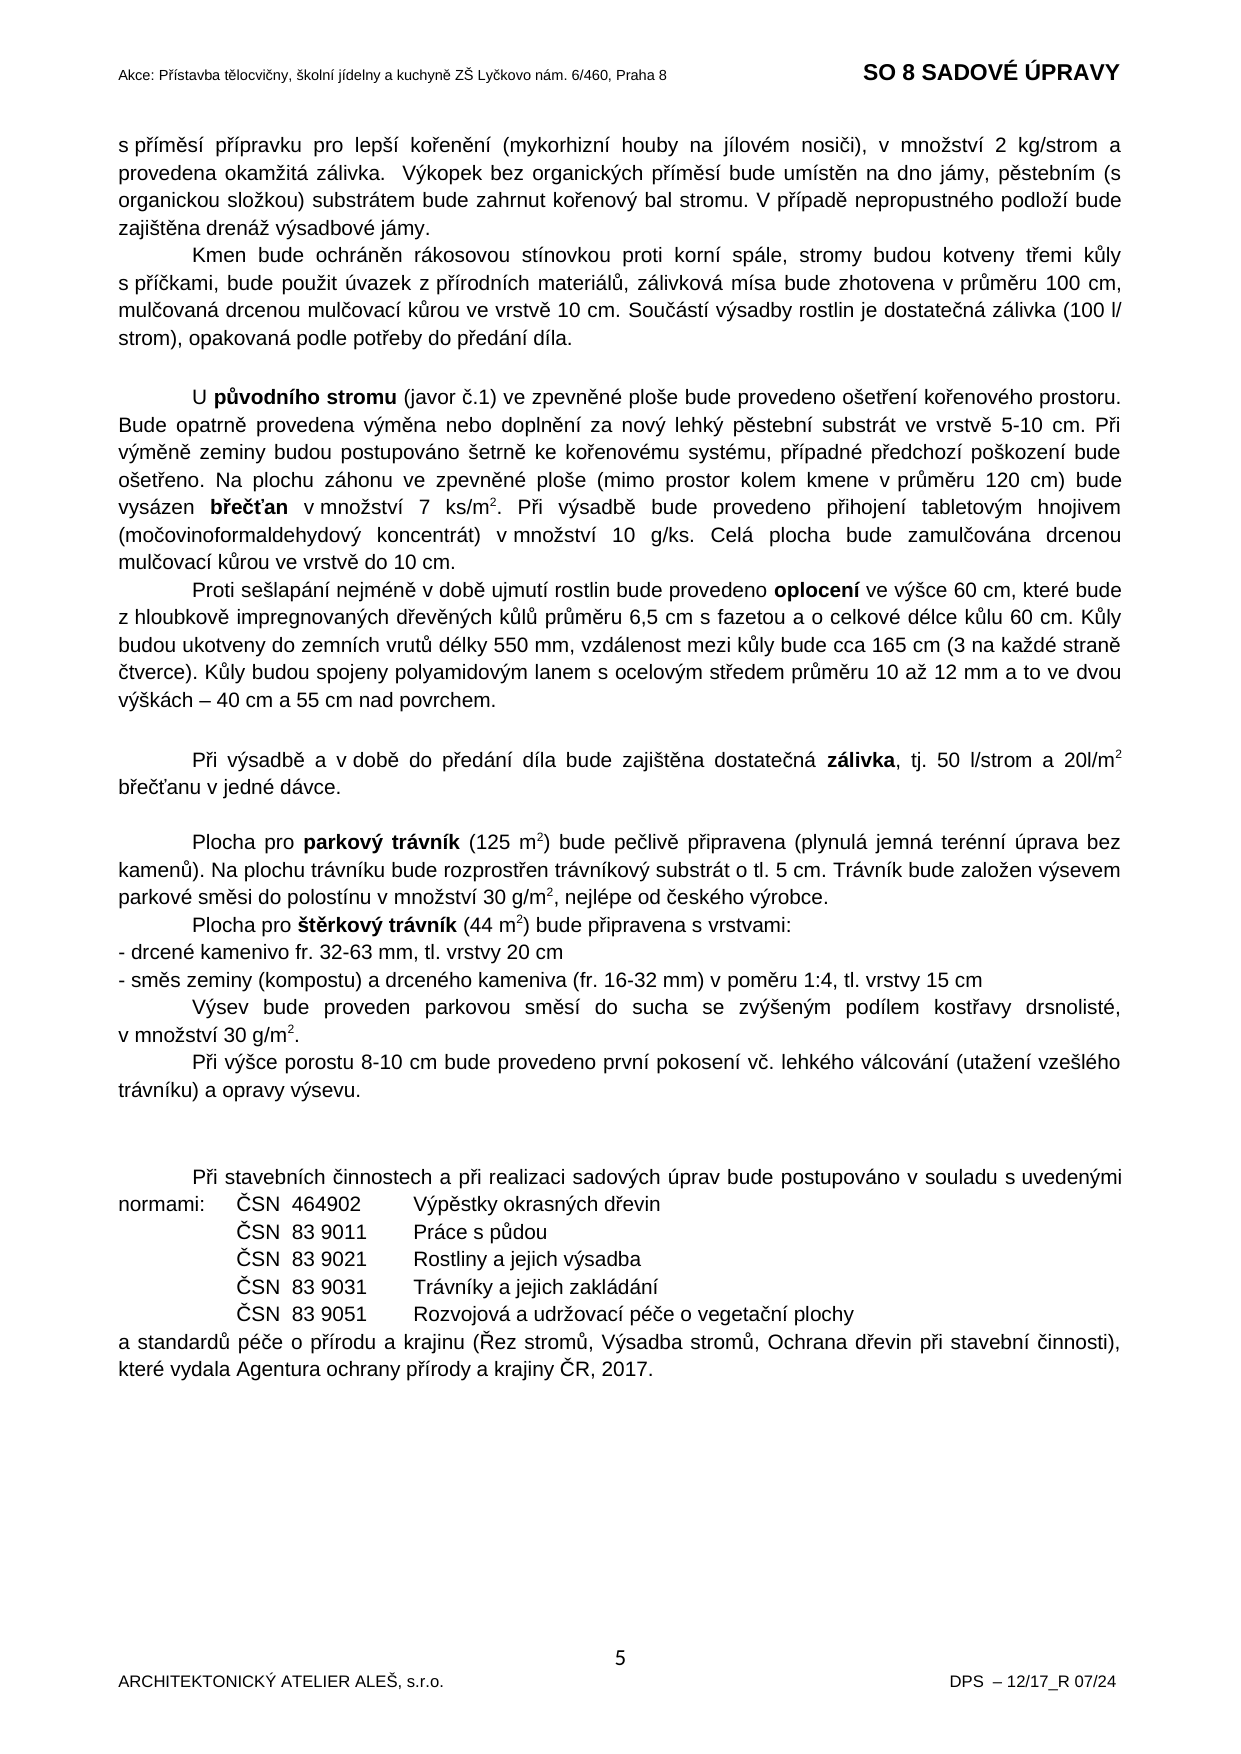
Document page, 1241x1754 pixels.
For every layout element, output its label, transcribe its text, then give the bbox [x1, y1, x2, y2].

text U původního stromu (javor č.1) ve zpevněné ploše bude provedeno ošetření kořenového prostoru. Bude opatrně provedena výměna nebo doplnění za nový lehký pěstební substrát ve vrstvě 5-10 cm. Při výměně zeminy budou postupováno šetrně ke kořenovému systému, případné předchozí poškození bude ošetřeno. Na plochu záhonu ve zpevněné ploše (mimo prostor kolem kmene v průměru 120 cm) bude vysázen břečťan v množství 7 ks/m2. Při výsadbě bude provedeno přihojení tabletovým hnojivem (močovinoformaldehydový koncentrát) v množství 10 g/ks. Celá plocha bude zamulčována drcenou mulčovací kůrou ve vrstvě do 10 cm. [118, 385, 1122, 574]
text ČSN 83 9051 Rozvojová a udržovací péče o vegetační plochy [118, 1302, 1122, 1326]
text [118, 133, 1122, 239]
text - drcené kamenivo fr. 32-63 mm, tl. vrstvy 20 cm [118, 940, 1122, 964]
text Plocha pro štěrkový trávník (44 m2) bude připravena s vrstvami: [118, 912, 1122, 936]
text ČSN 83 9011 Práce s půdou [118, 1220, 1122, 1244]
text Při výšce porostu 8-10 cm bude provedeno první pokosení vč. lehkého válcování (utažení vzešlého trávníku) a opravy výsevu. [118, 1050, 1122, 1101]
text Při stavebních činnostech a při realizaci sadových úprav bude postupováno v souladu s uvedenými normami: ČSN 464902 Výpěstky okrasných dřevin [118, 1165, 1122, 1216]
text Při výsadbě a v době do předání díla bude zajištěna dostatečná zálivka, tj. 50 l/strom a 20l/m2 břečťanu v jedné dávce. [118, 747, 1122, 799]
text a standardů péče o přírodu a krajinu (Řez stromů, Výsadba stromů, Ochrana dřevin při stavební činnosti), které vydala Agentura ochrany přírody a krajiny ČR, 2017. [118, 1330, 1122, 1381]
text ČSN 83 9031 Trávníky a jejich zakládání [118, 1275, 1122, 1299]
text - směs zeminy (kompostu) a drceného kameniva (fr. 16-32 mm) v poměru 1:4, tl. vrstvy 15 cm [118, 967, 1122, 991]
text Plocha pro parkový trávník (125 m2) bude pečlivě připravena (plynulá jemná terénní úprava bez kamenů). Na plochu trávníku bude rozprostřen trávníkový substrát o tl. 5 cm. Trávník bude založen výsevem parkové směsi do polostínu v množství 30 g/m2, nejlépe od českého výrobce. [118, 830, 1122, 909]
text Proti sešlapání nejméně v době ujmutí rostlin bude provedeno oplocení ve výšce 60 cm, které bude z hloubkově impregnovaných dřevěných kůlů průměru 6,5 cm s fazetou a o celkové délce kůlu 60 cm. Kůly budou ukotveny do zemních vrutů délky 550 mm, vzdálenost mezi kůly bude cca 165 cm (3 na každé straně čtverce). Kůly budou spojeny polyamidovým lanem s ocelovým středem průměru 10 až 12 mm a to ve dvou výškách – 40 cm a 55 cm nad povrchem. [118, 578, 1122, 712]
text Kmen bude ochráněn rákosovou stínovkou proti korní spále, stromy budou kotveny třemi kůly s příčkami, bude použit úvazek z přírodních materiálů, zálivková mísa bude zhotovena v průměru 100 cm, mulčovaná drcenou mulčovací kůrou ve vrstvě 10 cm. Součástí výsadby rostlin je dostatečná zálivka (100 l/ strom), opakovaná podle potřeby do předání díla. [118, 243, 1122, 349]
text ČSN 83 9021 Rostliny a jejich výsadba [118, 1247, 1122, 1271]
text Výsev bude proveden parkovou směsí do sucha se zvýšeným podílem kostřavy drsnolisté, v množství 30 g/m2. [118, 995, 1122, 1046]
